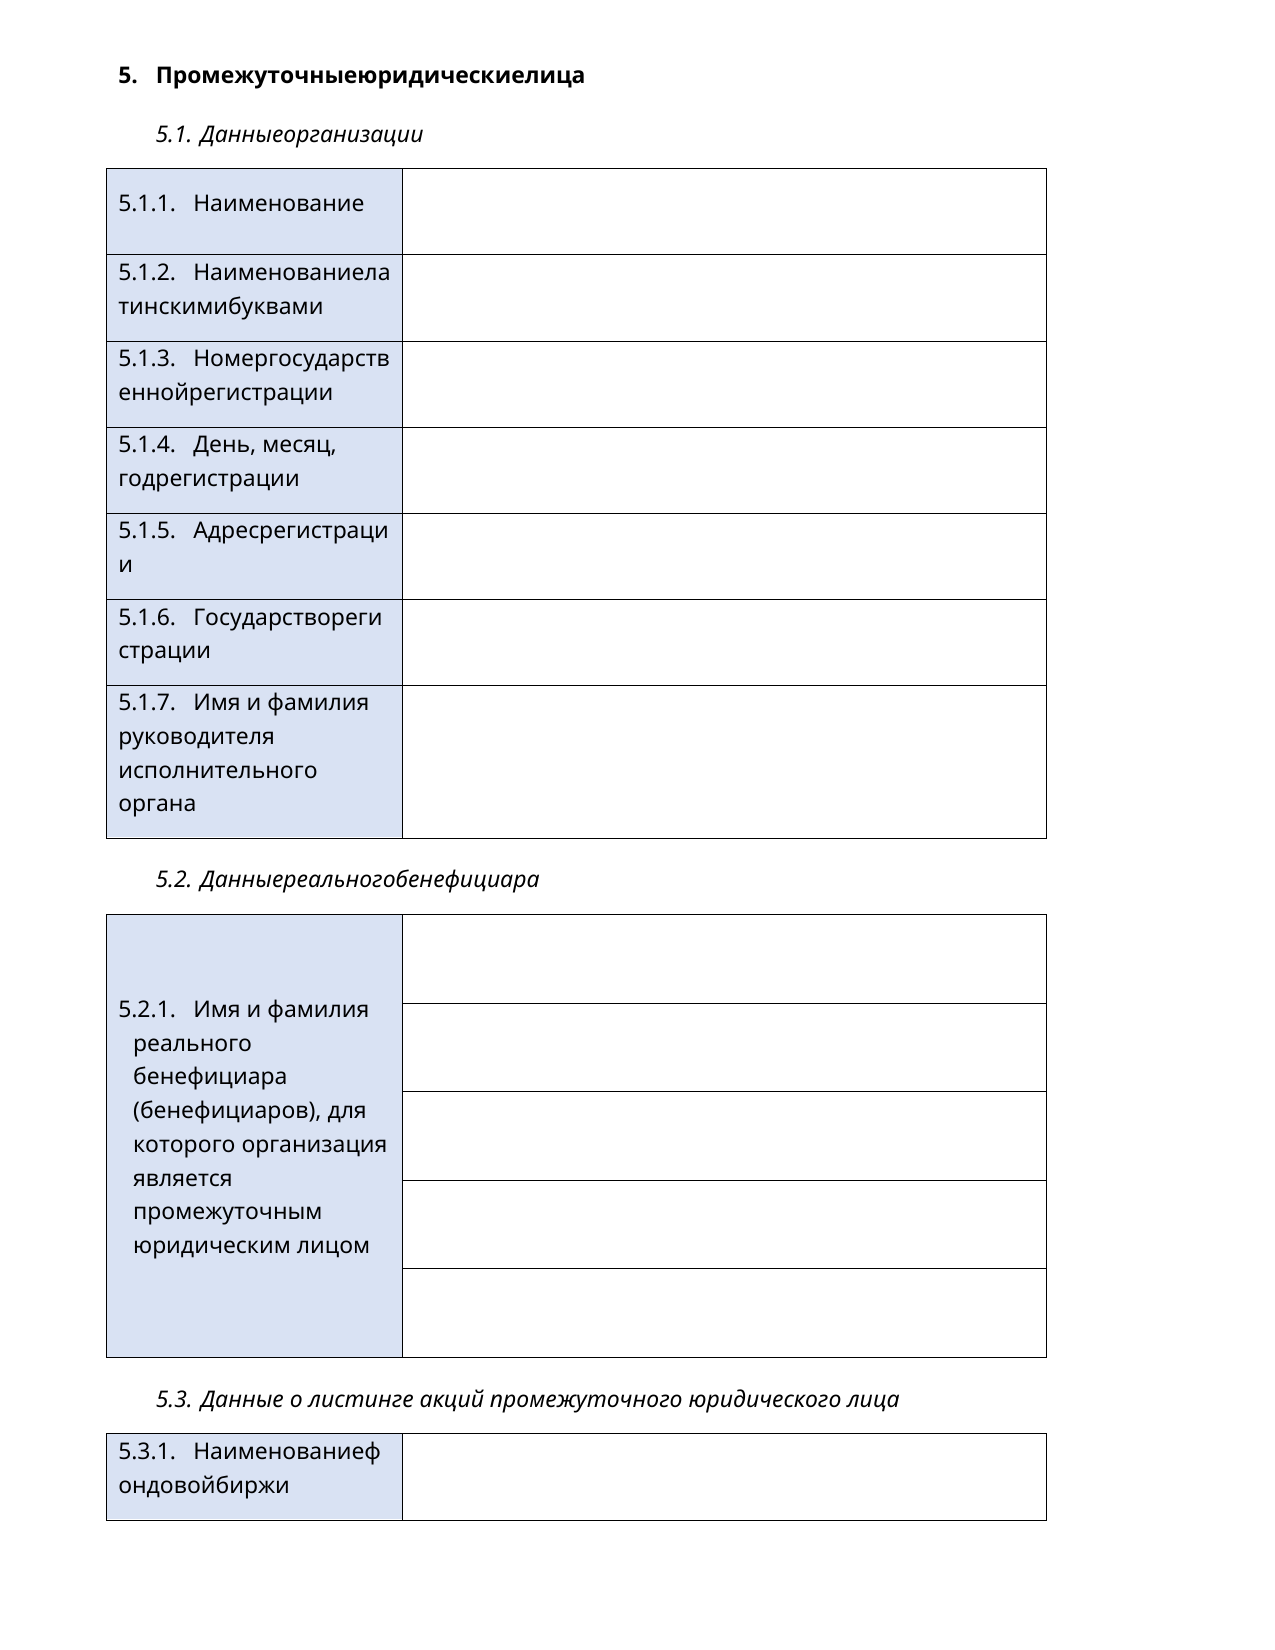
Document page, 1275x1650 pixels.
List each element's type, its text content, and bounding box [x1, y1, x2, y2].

table_cell [403, 1269, 1046, 1357]
table_header [403, 915, 1046, 1003]
table_header [403, 1434, 1046, 1519]
list Данныереальногобенефициара [155, 863, 1211, 895]
table_cell [403, 514, 1046, 599]
table_header Наименованиефондовойбиржи [107, 1434, 402, 1519]
table_cell [403, 1004, 1046, 1091]
table_cell Номергосударственнойрегистрации [107, 342, 402, 427]
table_cell Имя и фамилия руководителя исполнительного органа [107, 686, 402, 837]
table_cell День, месяц, годрегистрации [107, 428, 402, 513]
table_header Наименование [107, 169, 402, 254]
table_cell [403, 255, 1046, 341]
table_cell [403, 686, 1046, 837]
table_header Имя и фамилия реального бенефициара (бенефициаров), для которого организация является промежуточным юридическим лицом [107, 915, 402, 1357]
table_cell Адресрегистрации [107, 514, 402, 599]
table_cell [403, 428, 1046, 513]
table_cell Наименованиелатинскимибуквами [107, 255, 402, 341]
list Промежуточныеюридическиелица [118, 59, 1211, 90]
table_cell [403, 600, 1046, 685]
table_cell [403, 342, 1046, 427]
table_cell [403, 1181, 1046, 1268]
list Данные о листинге акций промежуточного юридического лица [156, 1383, 1211, 1414]
table_cell [403, 1092, 1046, 1180]
list Данныеорганизации [155, 118, 1211, 149]
table_header [403, 169, 1046, 254]
table_cell Государстворегистрации [107, 600, 402, 685]
